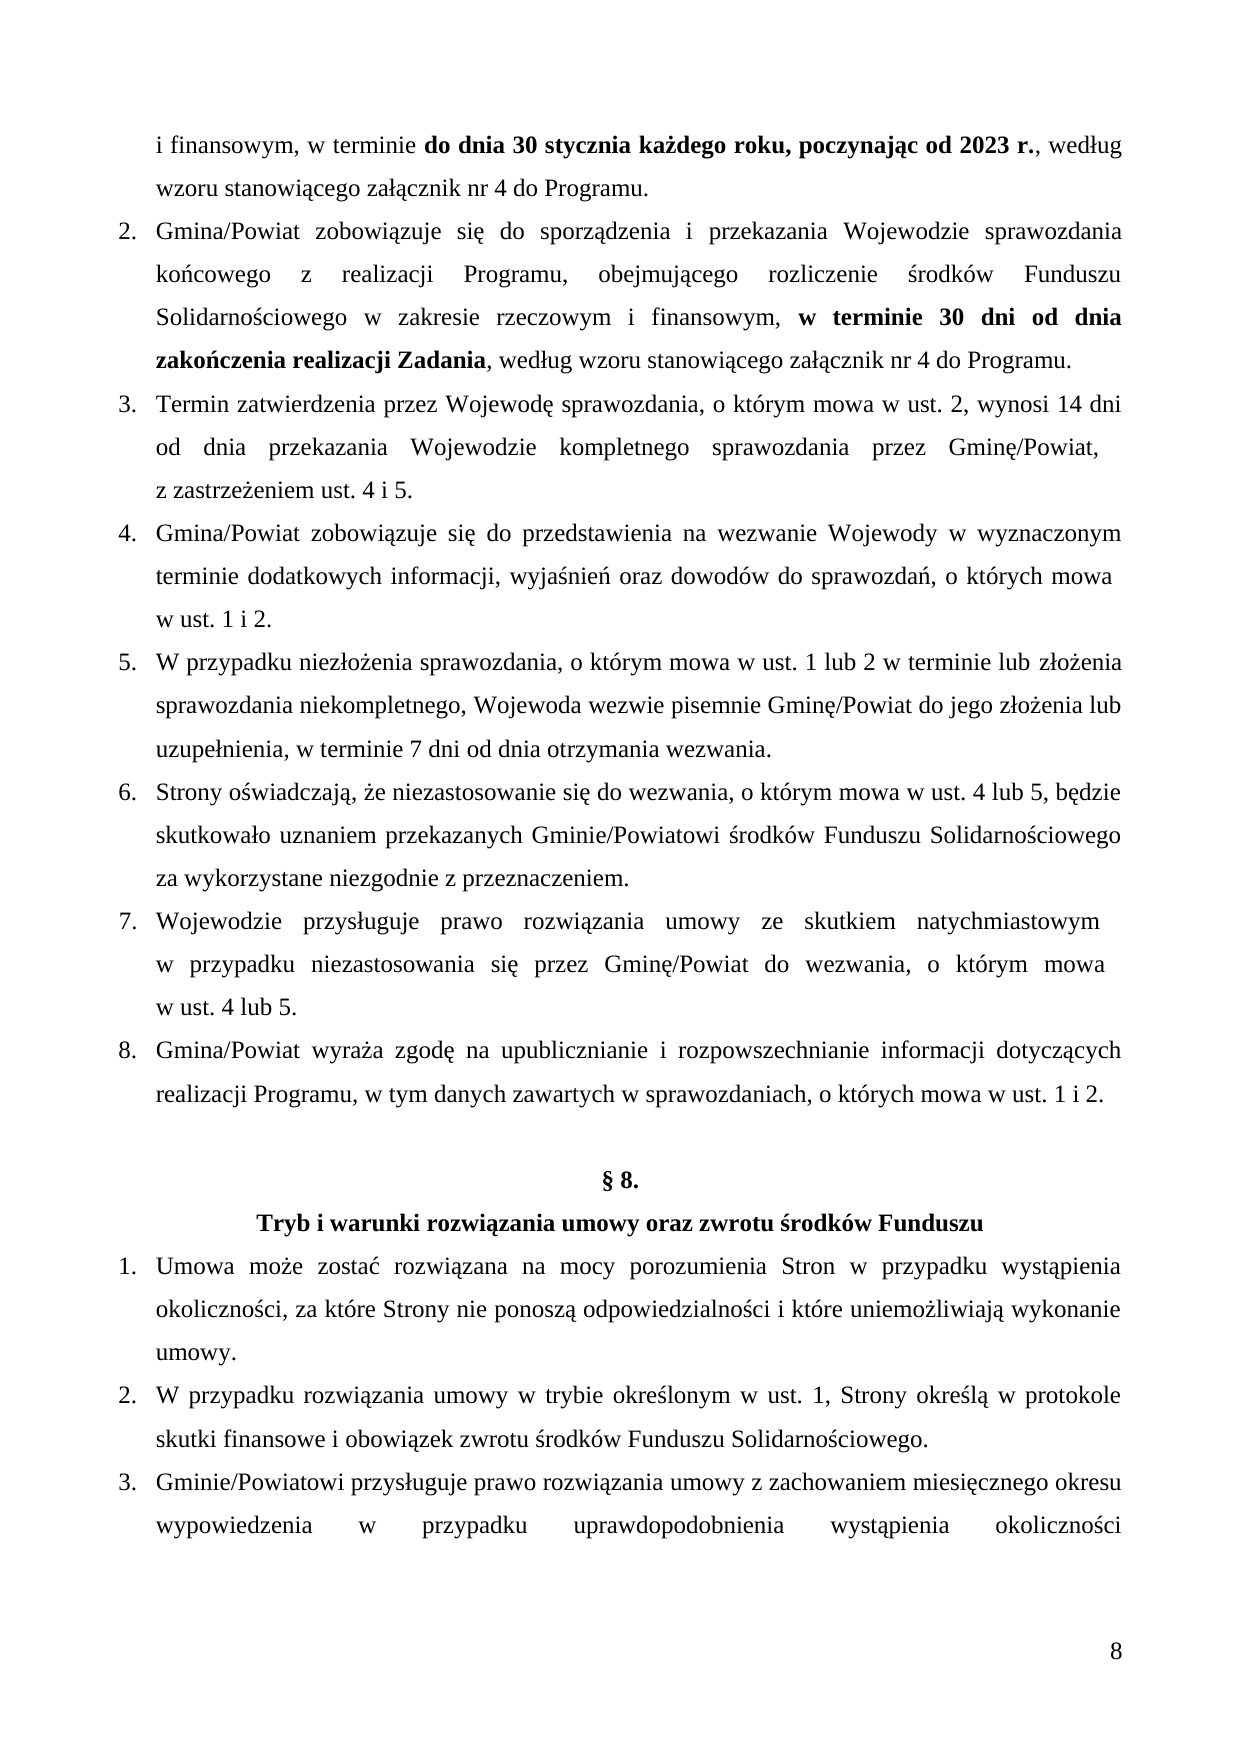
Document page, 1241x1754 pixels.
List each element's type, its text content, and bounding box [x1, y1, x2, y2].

list Gmina/Powiat wyraża zgodę na upublicznianie i rozpowszechnianie informacji dotyczących realizacji Programu, w tym danych zawartych w sprawozdaniach, o których mowa w ust. 1 i 2. [118, 1036, 1122, 1107]
list Umowa może zostać rozwiązana na mocy porozumienia Stron w przypadku wystąpienia okoliczności, za które Strony nie ponoszą odpowiedzialności i które uniemożliwiają wykonanie umowy. [118, 1251, 1122, 1366]
list Gmina/Powiat zobowiązuje się do przedstawienia na wezwanie Wojewody w wyznaczonym terminie dodatkowych informacji, wyjaśnień oraz dowodów do sprawozdań, o których mowa w ust. 1 i 2. [118, 518, 1122, 633]
text Tryb i warunki rozwiązania umowy oraz zwrotu środków Funduszu [118, 1208, 1122, 1237]
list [118, 1467, 1122, 1539]
list W przypadku niezłożenia sprawozdania, o którym mowa w ust. 1 lub 2 w terminie lub złożenia sprawozdania niekompletnego, Wojewoda wezwie pisemnie Gminę/Powiat do jego złożenia lub uzupełnienia, w terminie 7 dni od dnia otrzymania wezwania. [118, 647, 1122, 762]
list Wojewodzie przysługuje prawo rozwiązania umowy ze skutkiem natychmiastowym w przypadku niezastosowania się przez Gminę/Powiat do wezwania, o którym mowa w ust. 4 lub 5. [118, 906, 1122, 1021]
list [118, 130, 1122, 202]
list W przypadku rozwiązania umowy w trybie określonym w ust. 1, Strony określą w protokole skutki finansowe i obowiązek zwrotu środków Funduszu Solidarnościowego. [118, 1381, 1122, 1452]
list Termin zatwierdzenia przez Wojewodę sprawozdania, o którym mowa w ust. 2, wynosi 14 dni od dnia przekazania Wojewodzie kompletnego sprawozdania przez Gminę/Powiat, z zastrzeżeniem ust. 4 i 5. [118, 389, 1122, 504]
text § 8. [118, 1165, 1122, 1194]
list Strony oświadczają, że niezastosowanie się do wezwania, o którym mowa w ust. 4 lub 5, będzie skutkowało uznaniem przekazanych Gminie/Powiatowi środków Funduszu Solidarnościowego za wykorzystane niezgodnie z przeznaczeniem. [118, 777, 1122, 892]
list Gmina/Powiat zobowiązuje się do sporządzenia i przekazania Wojewodzie sprawozdania końcowego z realizacji Programu, obejmującego rozliczenie środków Funduszu Solidarnościowego w zakresie rzeczowym i finansowym, w terminie 30 dni od dnia zakończenia realizacji Zadania, według wzoru stanowiącego załącznik nr 4 do Programu. [118, 216, 1122, 374]
